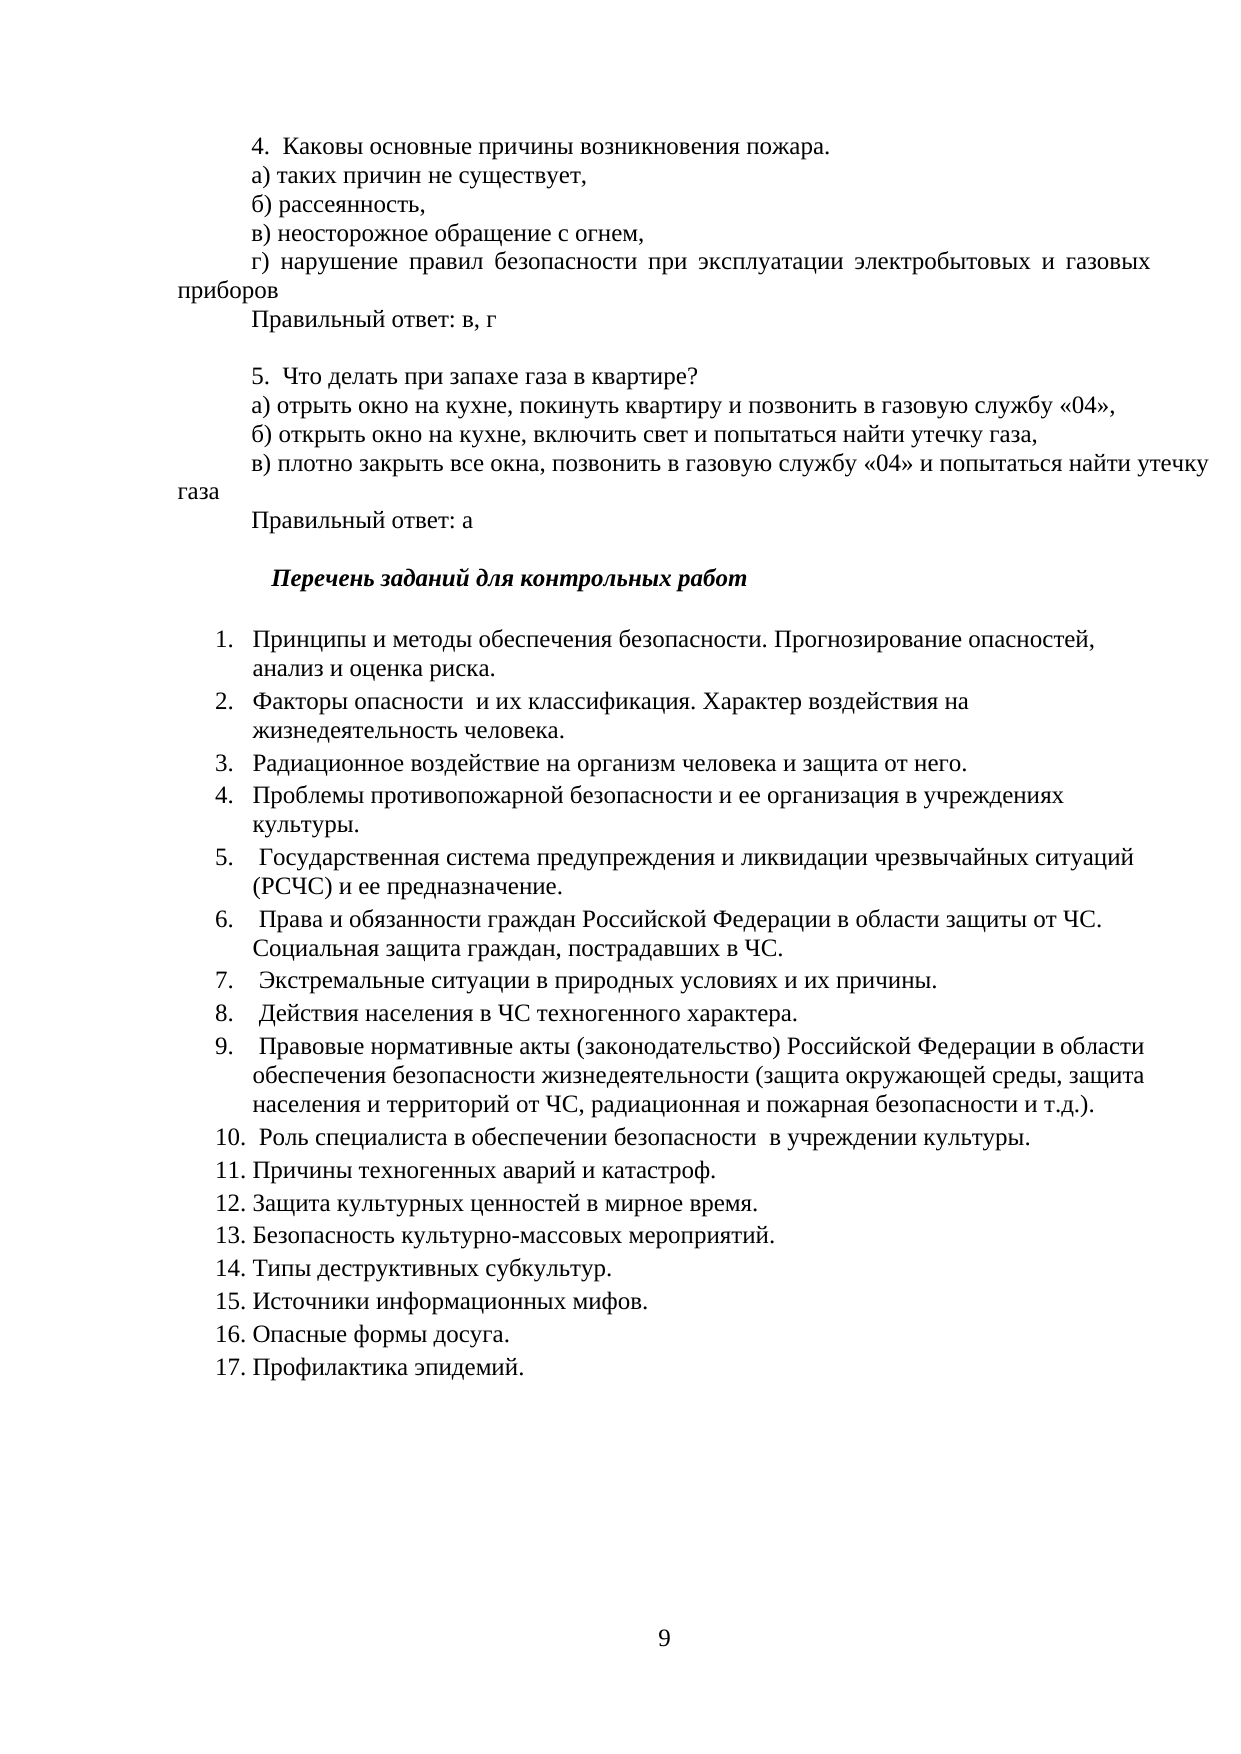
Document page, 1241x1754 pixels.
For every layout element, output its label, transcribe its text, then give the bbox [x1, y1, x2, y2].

list Источники информационных мифов. [215, 1286, 1152, 1315]
text в) неосторожное обращение с огнем, [177, 218, 1152, 246]
list Факторы опасности и их классификация. Характер воздействия на жизнедеятельность человека. [215, 686, 1152, 743]
list Радиационное воздействие на организм человека и защита от него. [215, 748, 1152, 776]
text а) отрыть окно на кухне, покинуть квартиру и позвонить в газовую службу «04», [177, 390, 1152, 419]
list Безопасность культурно-массовых мероприятий. [215, 1221, 1152, 1249]
list Типы деструктивных субкультур. [215, 1253, 1152, 1282]
text г) нарушение правил безопасности при эксплуатации электробытовых и газовых приборов [177, 246, 1152, 304]
text б) рассеянность, [177, 189, 1152, 218]
list Проблемы противопожарной безопасности и ее организация в учреждениях культуры. [215, 781, 1177, 838]
text а) таких причин не существует, [177, 160, 1152, 189]
list Роль специалиста в обеспечении безопасности в учреждении культуры. [215, 1122, 1152, 1151]
list Правовые нормативные акты (законодательство) Российской Федерации в области обеспечения безопасности жизнедеятельности (защита окружающей среды, защита населения и территорий от ЧС, радиационная и пожарная безопасности и т.д.). [215, 1031, 1152, 1118]
text Правильный ответ: а [177, 505, 1152, 534]
text в) плотно закрыть все окна, позвонить в газовую службу «04» и попытаться найти утечку газа [177, 448, 1211, 505]
text Правильный ответ: в, г [177, 304, 1152, 333]
list Защита культурных ценностей в мирное время. [215, 1188, 1152, 1216]
text б) открыть окно на кухне, включить свет и попытаться найти утечку газа, [177, 419, 1152, 448]
list Опасные формы досуга. [215, 1319, 1152, 1348]
text Перечень заданий для контрольных работ [271, 563, 1152, 591]
list Права и обязанности граждан Российской Федерации в области защиты от ЧС. Социальная защита граждан, пострадавших в ЧС. [215, 904, 1152, 961]
list Причины техногенных аварий и катастроф. [215, 1155, 1152, 1183]
text 5. Что делать при запахе газа в квартире? [177, 361, 1152, 390]
text 4. Каковы основные причины возникновения пожара. [177, 131, 1152, 160]
list Профилактика эпидемий. [215, 1352, 1152, 1381]
list Действия населения в ЧС техногенного характера. [215, 998, 1152, 1027]
list Государственная система предупреждения и ликвидации чрезвычайных ситуаций (РСЧС) и ее предназначение. [215, 842, 1152, 900]
list Принципы и методы обеспечения безопасности. Прогнозирование опасностей, анализ и оценка риска. [215, 624, 1152, 682]
list Экстремальные ситуации в природных условиях и их причины. [215, 966, 1152, 994]
